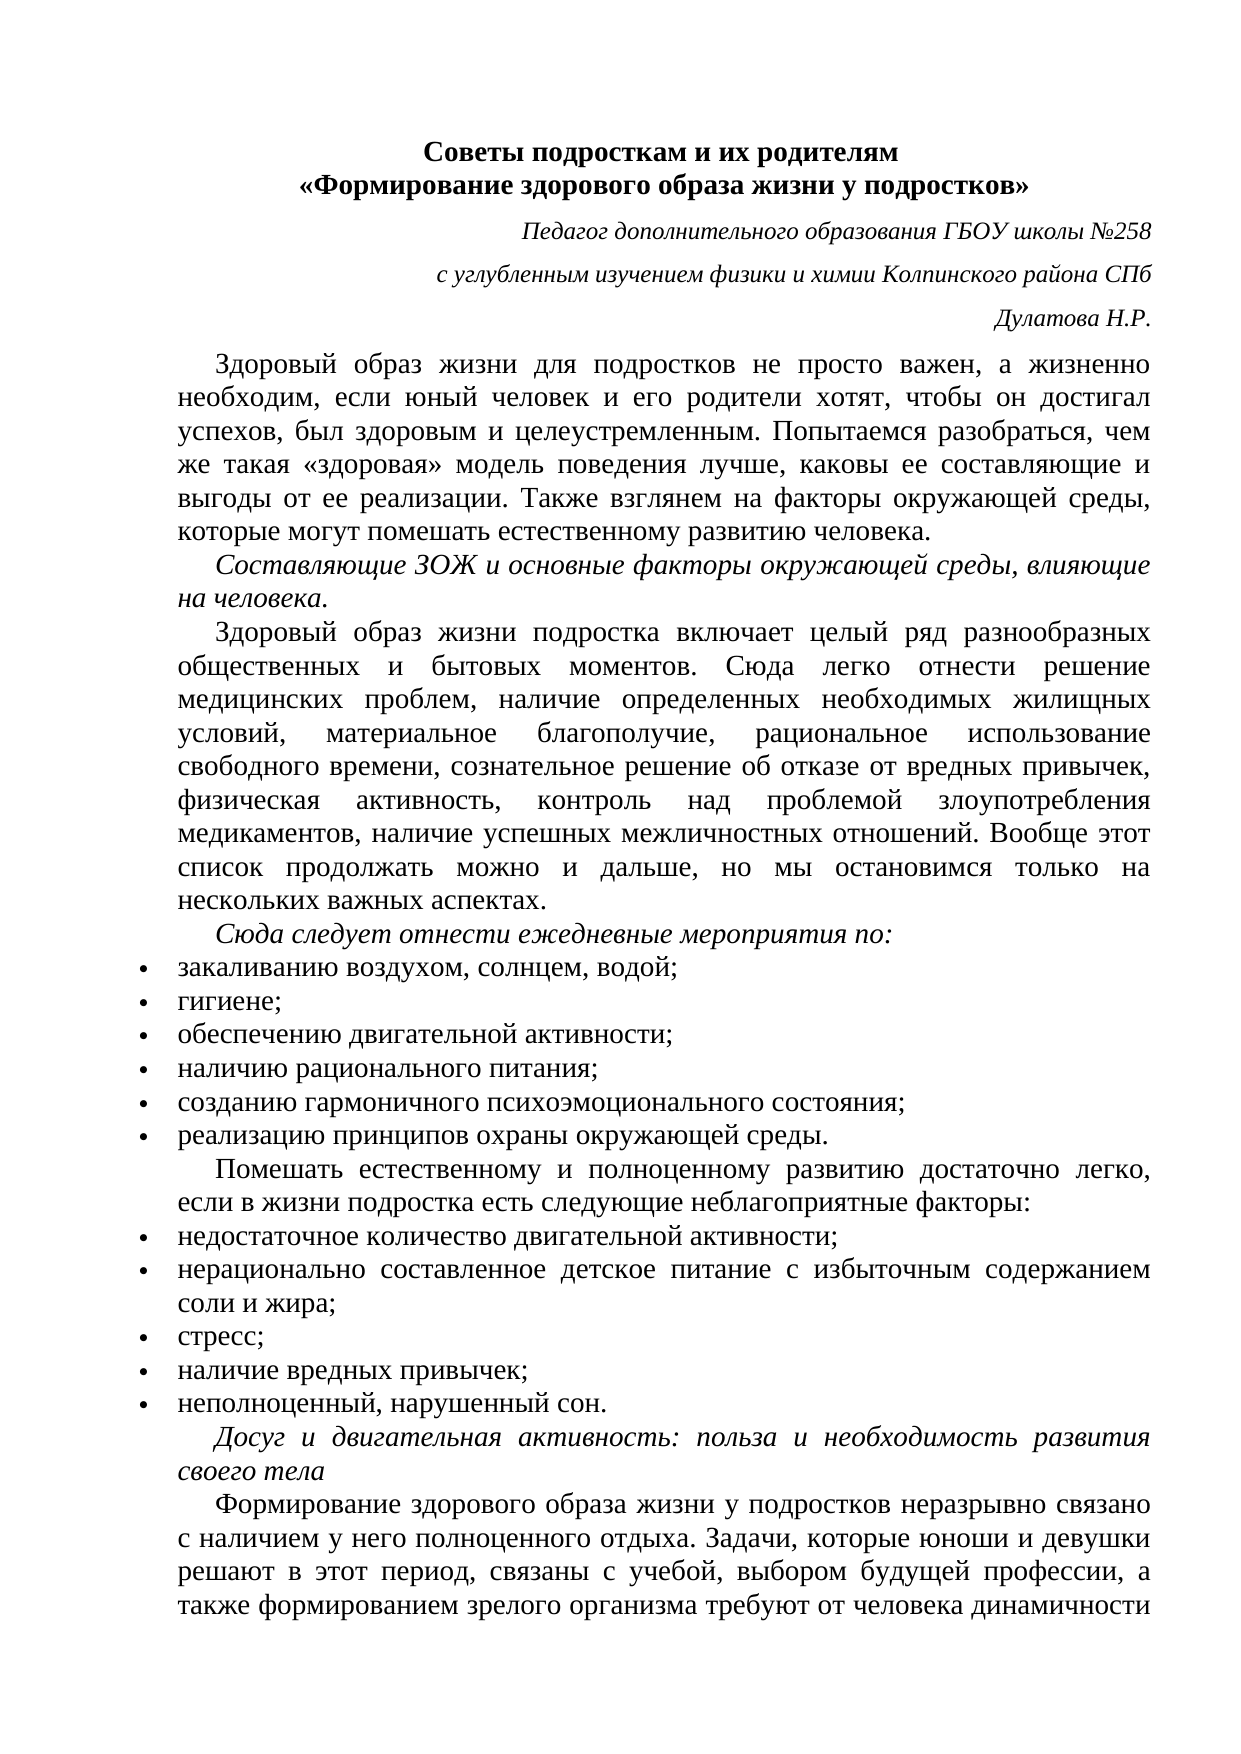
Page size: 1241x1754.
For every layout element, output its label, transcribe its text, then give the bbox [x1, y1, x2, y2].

list гигиене; [140, 983, 1152, 1017]
text Здоровый образ жизни для подростков не просто важен, а жизненно необходим, если юный человек и его родители хотят, чтобы он достигал успехов, был здоровым и целеустремленным. Попытаемся разобраться, чем же такая «здоровая» модель поведения лучше, каковы ее составляющие и выгоды от ее реализации. Также взглянем на факторы окружающей среды, которые могут помешать естественному развитию человека. [177, 346, 1152, 547]
list стресс; [140, 1318, 1152, 1352]
list созданию гармоничного психоэмоционального состояния; [140, 1084, 1152, 1117]
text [177, 1486, 1152, 1620]
list наличие вредных привычек; [140, 1352, 1152, 1386]
list закаливанию воздухом, солнцем, водой; [140, 949, 1152, 983]
list неполноценный, нарушенный сон. [140, 1386, 1152, 1419]
text Составляющие ЗОЖ и основные факторы окружающей среды, влияющие на человека. [177, 547, 1152, 614]
text Сюда следует отнести ежедневные мероприятия по: [177, 916, 1152, 949]
text Здоровый образ жизни подростка включает целый ряд разнообразных общественных и бытовых моментов. Сюда легко отнести решение медицинских проблем, наличие определенных необходимых жилищных условий, материальное благополучие, рациональное использование свободного времени, сознательное решение об отказе от вредных привычек, физическая активность, контроль над проблемой злоупотребления медикаментов, наличие успешных межличностных отношений. Вообще этот список продолжать можно и дальше, но мы остановимся только на нескольких важных аспектах. [177, 614, 1152, 916]
text Помешать естественному и полноценному развитию достаточно легко, если в жизни подростка есть следующие неблагоприятные факторы: [177, 1151, 1152, 1218]
text Педагог дополнительного образования ГБОУ школы №258 [177, 216, 1152, 245]
list реализацию принципов охраны окружающей среды. [140, 1117, 1152, 1151]
text Досуг и двигательная активность: польза и необходимость развития своего тела [177, 1419, 1152, 1486]
text Дулатова Н.Р. [177, 303, 1152, 331]
list обеспечению двигательной активности; [140, 1017, 1152, 1050]
list недостаточное количество двигательной активности; [140, 1218, 1152, 1251]
text Советы подросткам и их родителям «Формирование здорового образа жизни у подростков» [177, 134, 1152, 201]
list нерационально составленное детское питание с избыточным содержанием соли и жира; [140, 1251, 1152, 1318]
text с углубленным изучением физики и химии Колпинского района СПб [177, 259, 1152, 288]
list наличию рационального питания; [140, 1050, 1152, 1084]
